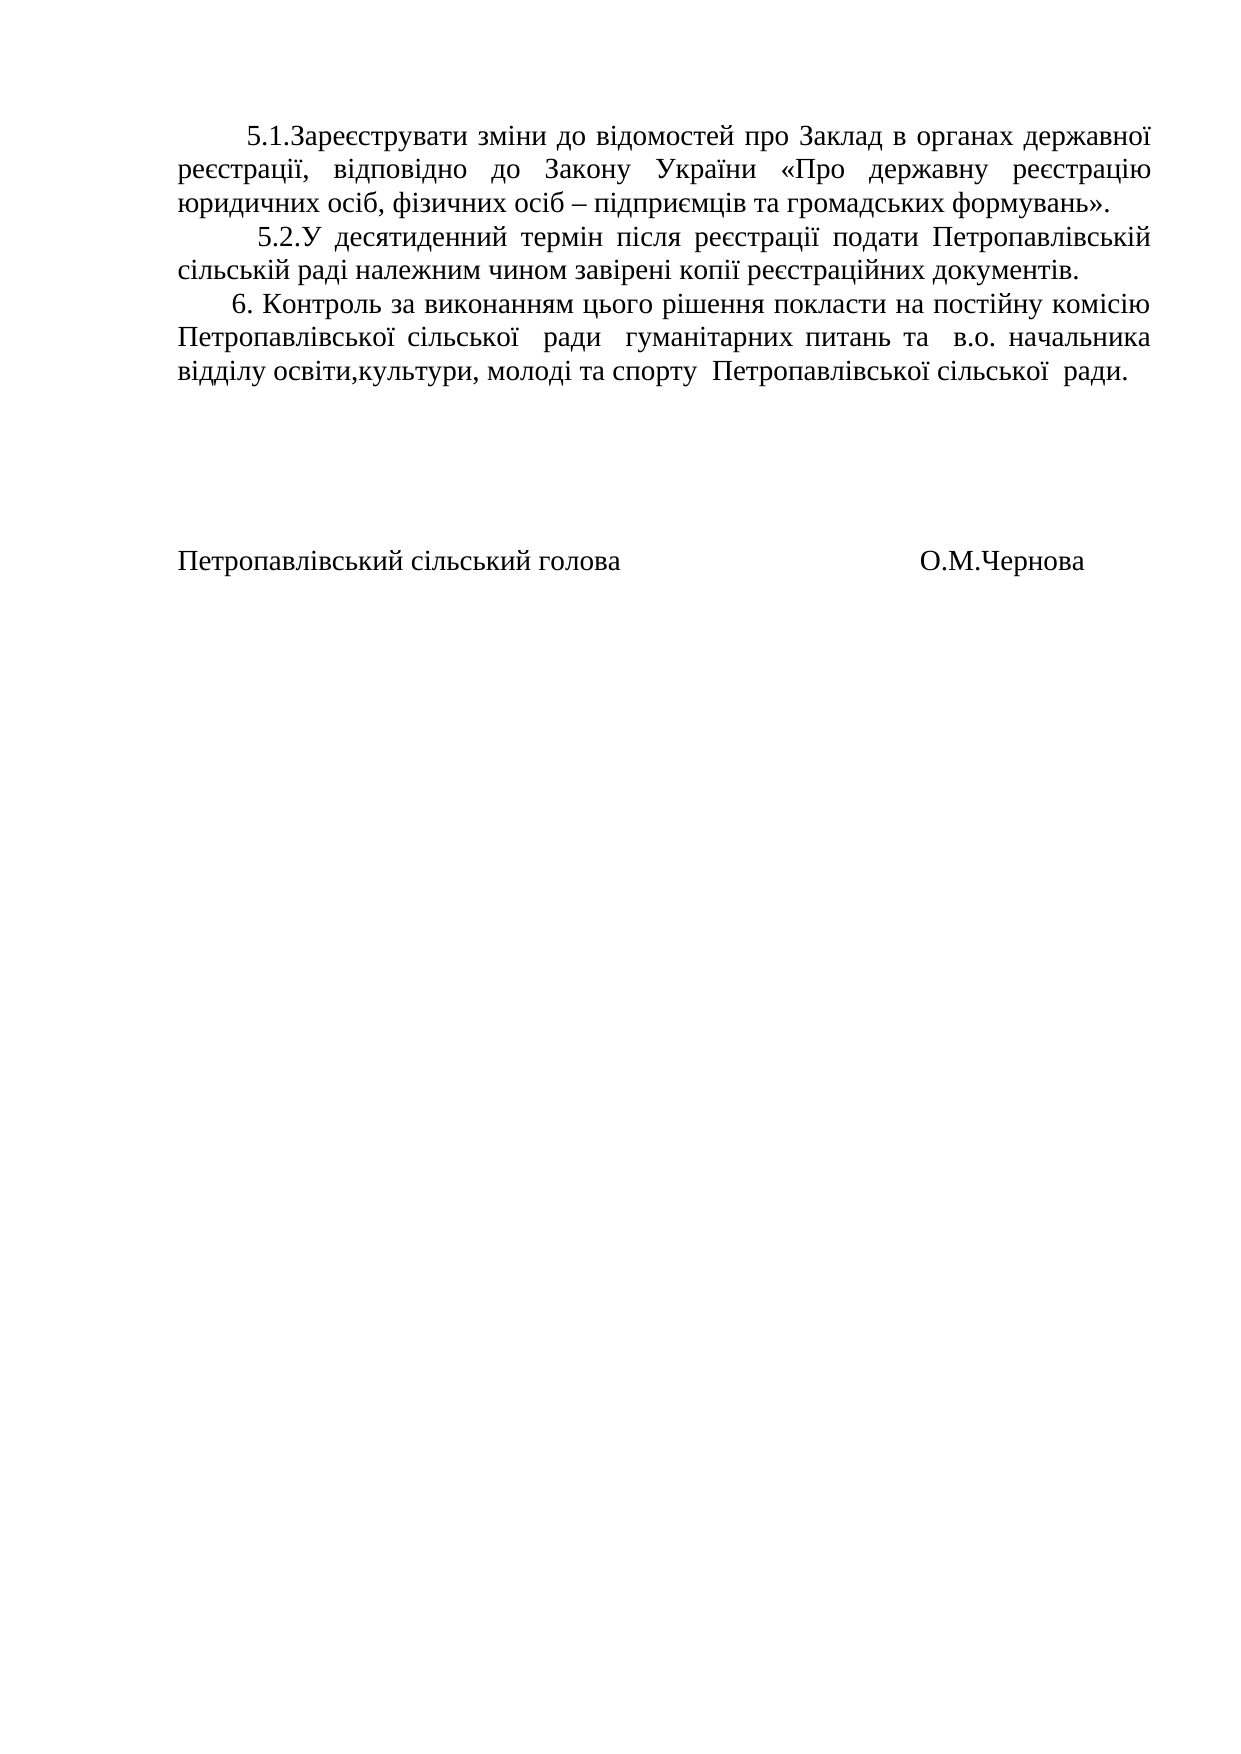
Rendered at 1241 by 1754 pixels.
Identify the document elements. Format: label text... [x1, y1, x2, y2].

text Петропавлівський сільський голова О.М.Чернова [177, 543, 1152, 577]
text 5.1.Зареєструвати зміни до відомостей про Заклад в органах державної реєстрації, відповідно до Закону України «Про державну реєстрацію юридичних осіб, фізичних осіб – підприємців та громадських формувань». [177, 118, 1152, 219]
text 5.2.У десятиденний термін після реєстрації подати Петропавлівській сільській раді належним чином завірені копії реєстраційних документів. [177, 219, 1152, 286]
text 6. Контроль за виконанням цього рішення покласти на постійну комісію Петропавлівської сільської ради гуманітарних питань та в.о. начальника відділу освіти,культури, молоді та спорту Петропавлівської сільської ради. [177, 286, 1152, 386]
